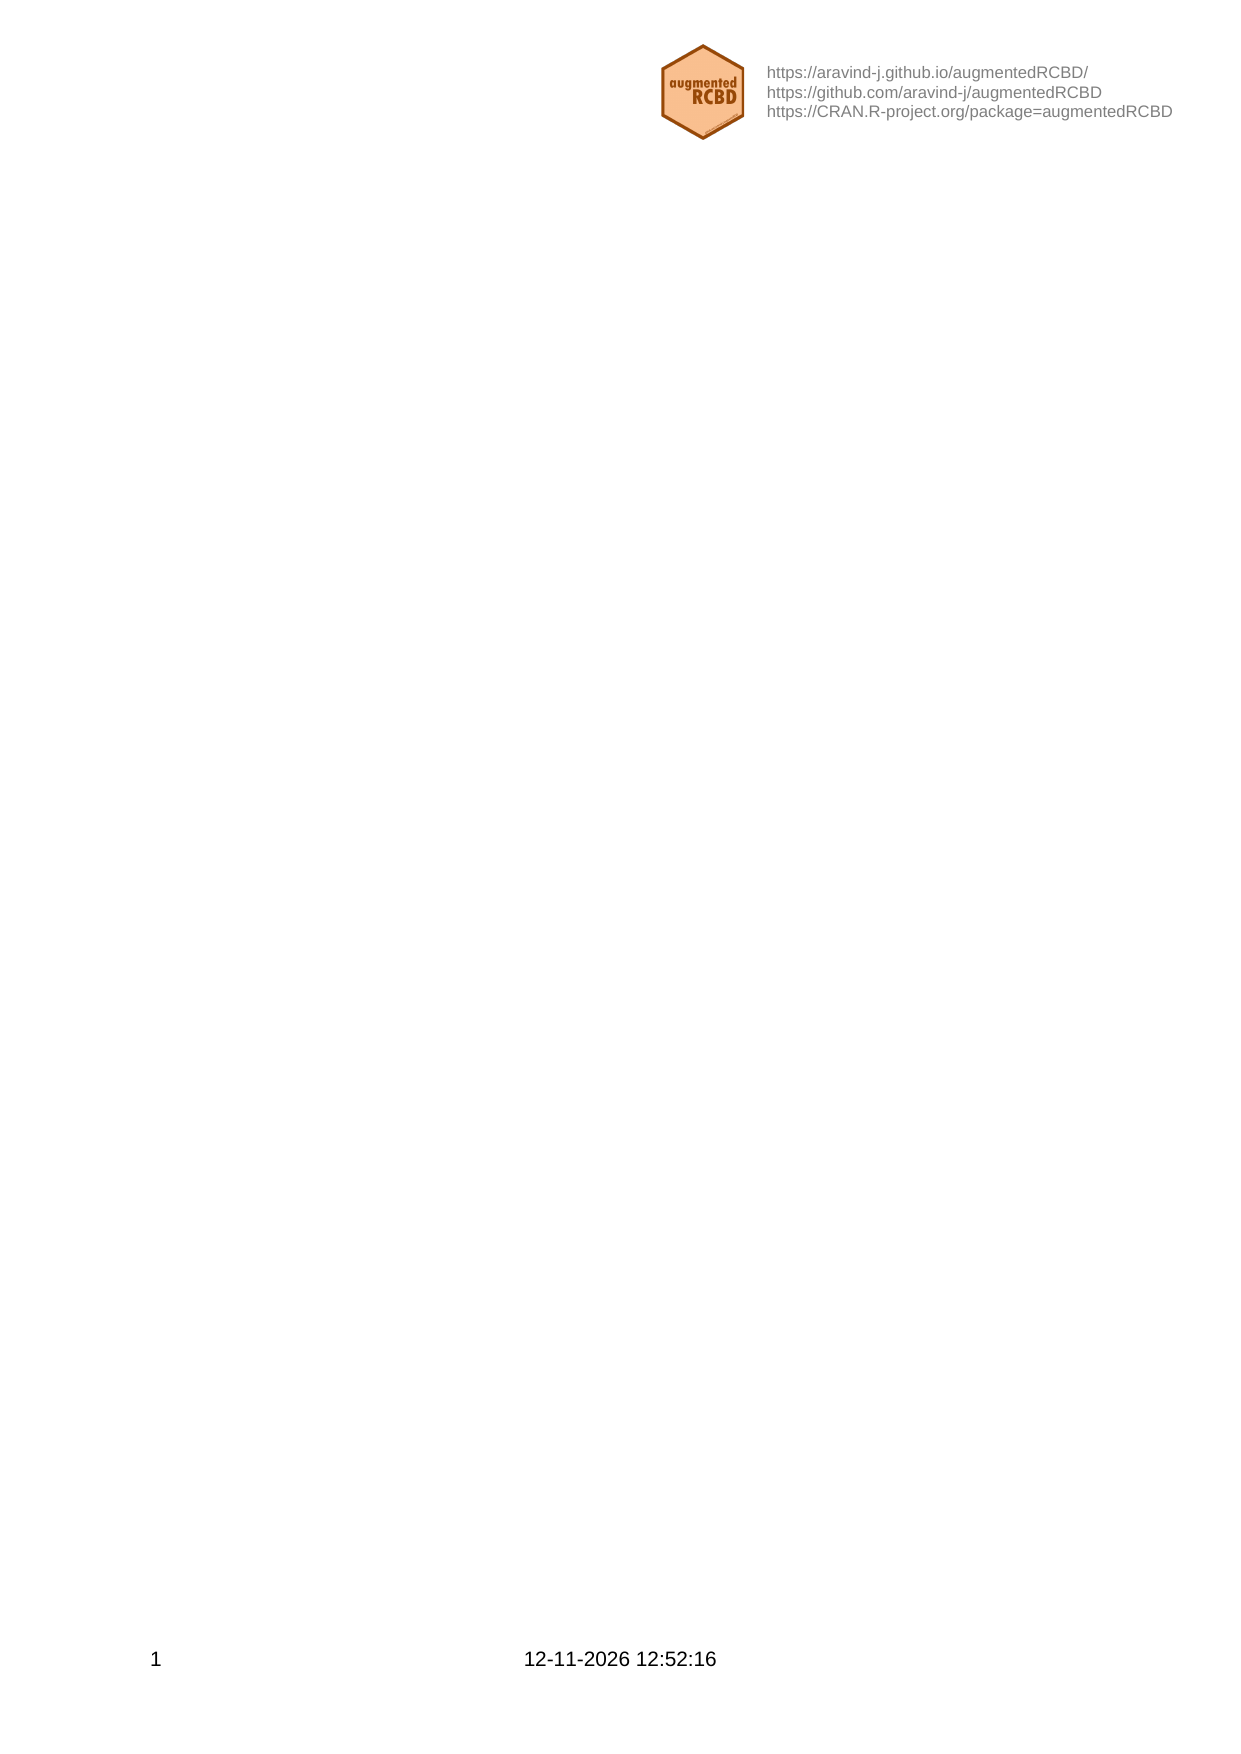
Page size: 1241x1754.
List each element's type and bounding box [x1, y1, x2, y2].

picture [661, 44, 745, 140]
